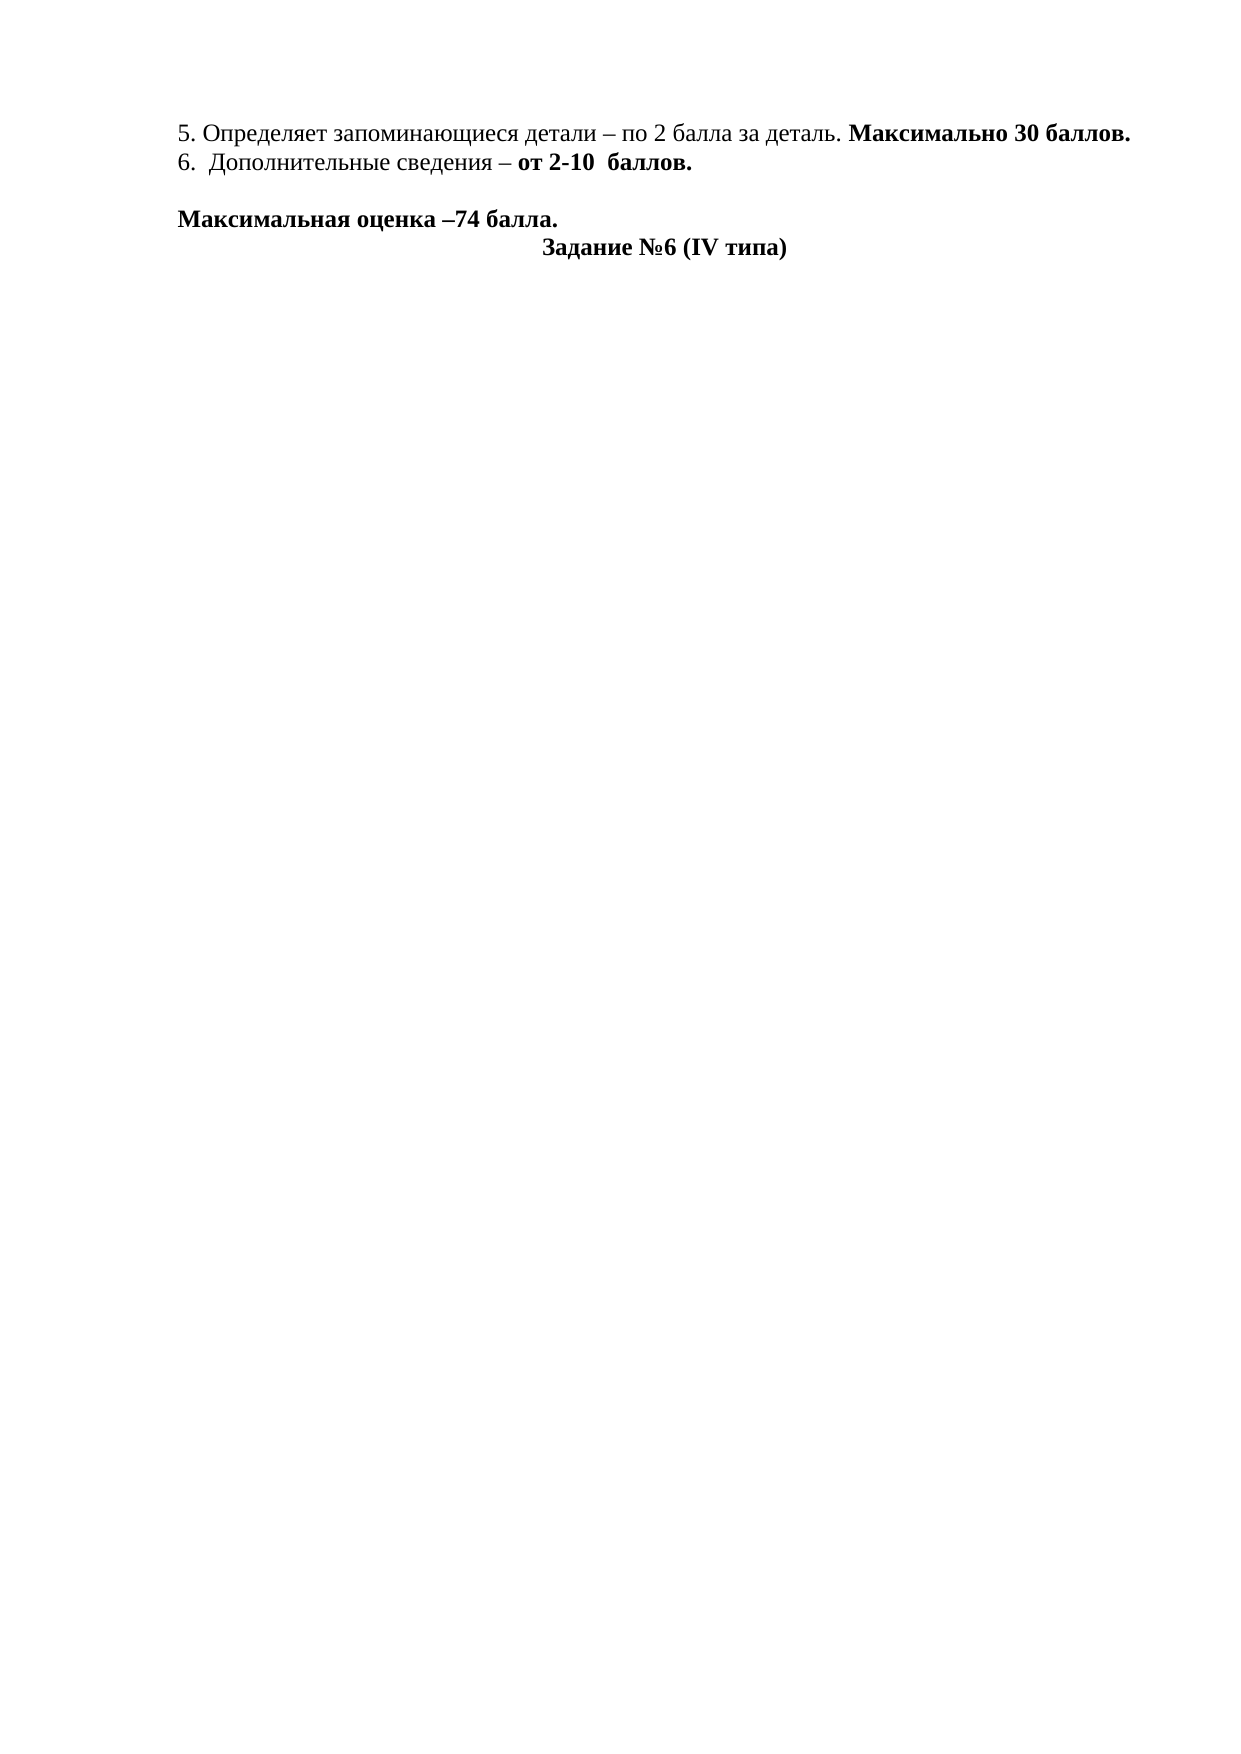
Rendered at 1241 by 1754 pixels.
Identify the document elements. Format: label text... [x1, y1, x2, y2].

text 6. Дополнительные сведения – от 2-10 баллов. [177, 147, 1152, 176]
text Максимальная оценка –74 балла. [177, 204, 1152, 232]
text Задание №6 (IV типа) [177, 232, 1152, 261]
text 5. Определяет запоминающиеся детали – по 2 балла за деталь. Максимально 30 баллов. [177, 118, 1152, 147]
